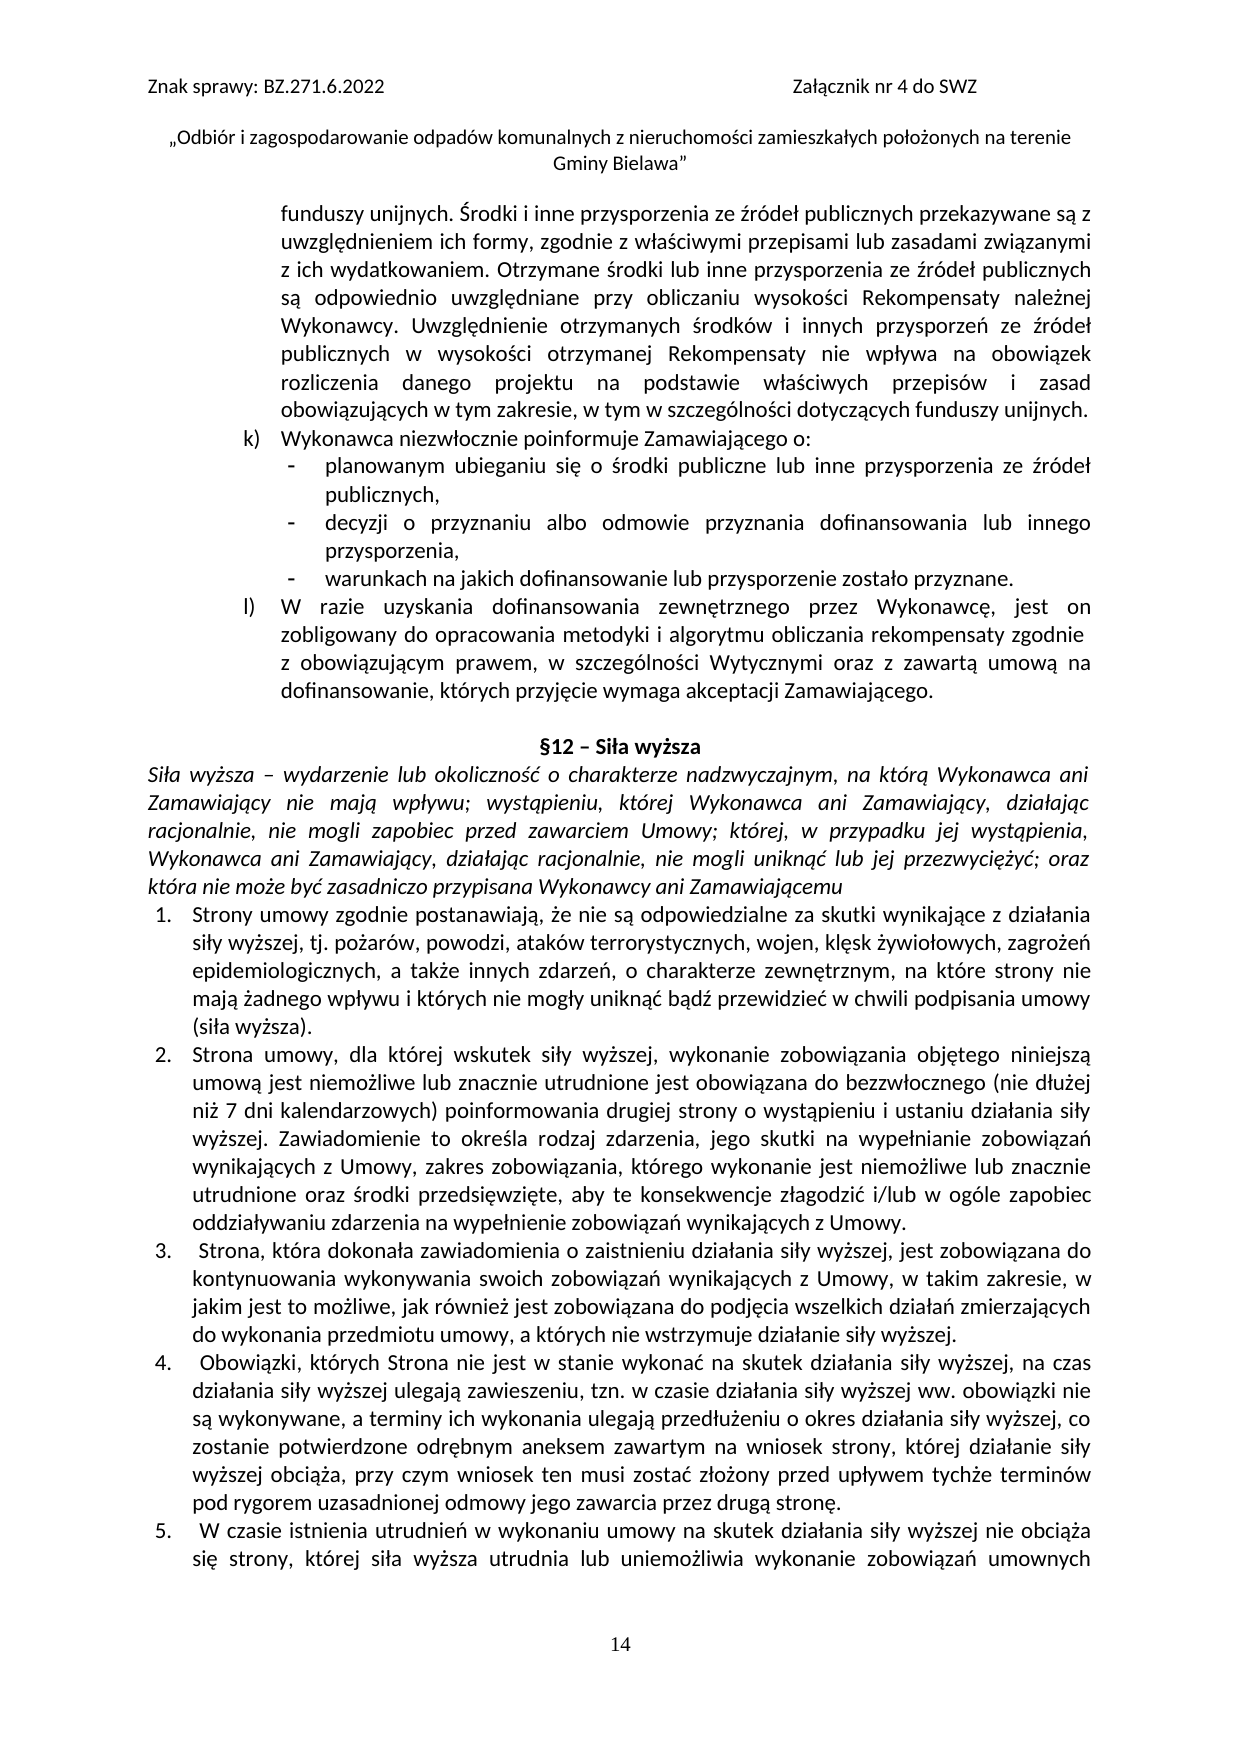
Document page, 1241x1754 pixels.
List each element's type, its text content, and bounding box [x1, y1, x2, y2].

list warunkach na jakich dofinansowanie lub przysporzenie zostało przyznane. [287, 564, 1093, 592]
list Strona, która dokonała zawiadomienia o zaistnieniu działania siły wyższej, jest zobowiązana do kontynuowania wykonywania swoich zobowiązań wynikających z Umowy, w takim zakresie, w jakim jest to możliwe, jak również jest zobowiązana do podjęcia wszelkich działań zmierzających do wykonania przedmiotu umowy, a których nie wstrzymuje działanie siły wyższej. [154, 1236, 1093, 1348]
text §12 – Siła wyższa [148, 732, 1093, 760]
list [243, 199, 1093, 424]
list planowanym ubieganiu się o środki publiczne lub inne przysporzenia ze źródeł publicznych, [287, 452, 1093, 508]
list decyzji o przyznaniu albo odmowie przyznania dofinansowania lub innego przysporzenia, [287, 508, 1093, 564]
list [154, 1516, 1093, 1572]
list Strony umowy zgodnie postanawiają, że nie są odpowiedzialne za skutki wynikające z działania siły wyższej, tj. pożarów, powodzi, ataków terrorystycznych, wojen, klęsk żywiołowych, zagrożeń epidemiologicznych, a także innych zdarzeń, o charakterze zewnętrznym, na które strony nie mają żadnego wpływu i których nie mogły uniknąć bądź przewidzieć w chwili podpisania umowy (siła wyższa). [154, 900, 1093, 1040]
list W razie uzyskania dofinansowania zewnętrznego przez Wykonawcę, jest on zobligowany do opracowania metodyki i algorytmu obliczania rekompensaty zgodnie z obowiązującym prawem, w szczególności Wytycznymi oraz z zawartą umową na dofinansowanie, których przyjęcie wymaga akceptacji Zamawiającego. [243, 592, 1093, 704]
text Siła wyższa – wydarzenie lub okoliczność o charakterze nadzwyczajnym, na którą Wykonawca ani Zamawiający nie mają wpływu; wystąpieniu, której Wykonawca ani Zamawiający, działając racjonalnie, nie mogli zapobiec przed zawarciem Umowy; której, w przypadku jej wystąpienia, Wykonawca ani Zamawiający, działając racjonalnie, nie mogli uniknąć lub jej przezwyciężyć; oraz która nie może być zasadniczo przypisana Wykonawcy ani Zamawiającemu [148, 760, 1093, 900]
list Wykonawca niezwłocznie poinformuje Zamawiającego o: [243, 424, 1093, 452]
list Strona umowy, dla której wskutek siły wyższej, wykonanie zobowiązania objętego niniejszą umową jest niemożliwe lub znacznie utrudnione jest obowiązana do bezzwłocznego (nie dłużej niż 7 dni kalendarzowych) poinformowania drugiej strony o wystąpieniu i ustaniu działania siły wyższej. Zawiadomienie to określa rodzaj zdarzenia, jego skutki na wypełnianie zobowiązań wynikających z Umowy, zakres zobowiązania, którego wykonanie jest niemożliwe lub znacznie utrudnione oraz środki przedsięwzięte, aby te konsekwencje złagodzić i/lub w ogóle zapobiec oddziaływaniu zdarzenia na wypełnienie zobowiązań wynikających z Umowy. [154, 1040, 1093, 1236]
list Obowiązki, których Strona nie jest w stanie wykonać na skutek działania siły wyższej, na czas działania siły wyższej ulegają zawieszeniu, tzn. w czasie działania siły wyższej ww. obowiązki nie są wykonywane, a terminy ich wykonania ulegają przedłużeniu o okres działania siły wyższej, co zostanie potwierdzone odrębnym aneksem zawartym na wniosek strony, której działanie siły wyższej obciąża, przy czym wniosek ten musi zostać złożony przed upływem tychże terminów pod rygorem uzasadnionej odmowy jego zawarcia przez drugą stronę. [154, 1348, 1093, 1516]
